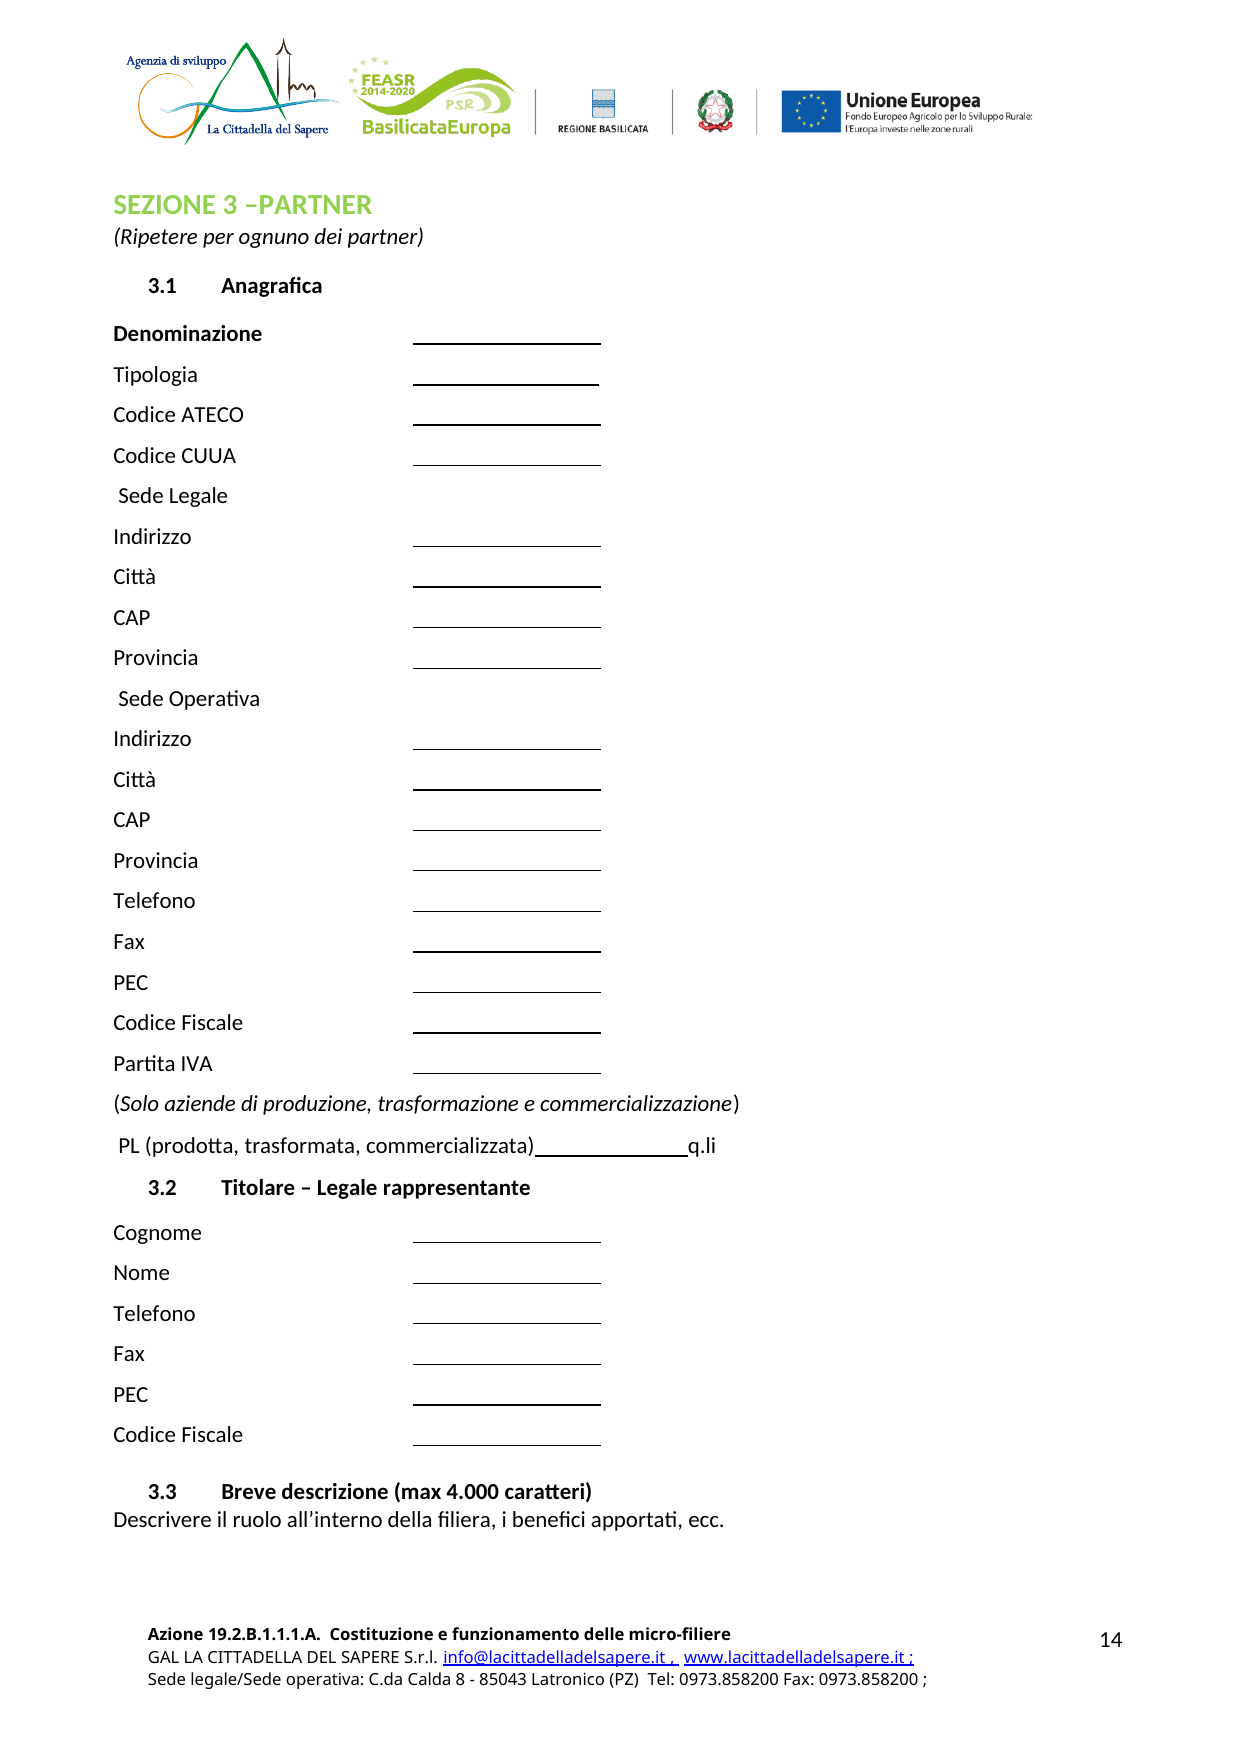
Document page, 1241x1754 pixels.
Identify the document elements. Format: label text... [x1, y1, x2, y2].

text PEC [113, 968, 1240, 996]
text Codice CUUA Sede Legale [113, 441, 601, 509]
picture [121, 35, 522, 146]
text Città [113, 562, 1240, 590]
text Codice Fiscale [113, 1421, 1240, 1449]
text SEZIONE 3 –PARTNER [113, 186, 1240, 222]
text Fax [113, 927, 1240, 955]
text Telefono [113, 1299, 1240, 1327]
list Anagrafica [148, 271, 1240, 299]
text CAP [113, 806, 1240, 834]
text Città [113, 765, 1240, 793]
text Provincia Sede Operativa [113, 643, 601, 712]
text Provincia [113, 846, 1240, 874]
list Titolare – Legale rappresentante [148, 1173, 1240, 1201]
text Denominazione [113, 319, 1240, 347]
text Partita IVA [113, 1049, 1240, 1077]
text CAP [113, 603, 1240, 631]
picture [526, 0, 1045, 146]
text Fax [113, 1339, 1240, 1368]
text (Ripetere per ognuno dei partner) [113, 222, 1240, 250]
text Descrivere il ruolo all’interno della filiera, i benefici apportati, ecc. [113, 1505, 1240, 1533]
text Codice ATECO [113, 400, 1240, 428]
text Codice Fiscale [113, 1008, 1240, 1036]
text Cognome [113, 1218, 1240, 1246]
text Telefono [113, 886, 1240, 914]
text Indirizzo [113, 725, 1240, 752]
text Tipologia [113, 360, 1240, 388]
list Breve descrizione (max 4.000 caratteri) [148, 1477, 1240, 1505]
text (Solo aziende di produzione, trasformazione e commercializzazione) PL (prodotta, trasformata, commercializzata) q.li [113, 1089, 745, 1159]
text Nome [113, 1258, 1240, 1286]
text PEC [113, 1380, 1240, 1408]
text Indirizzo [113, 522, 1240, 550]
